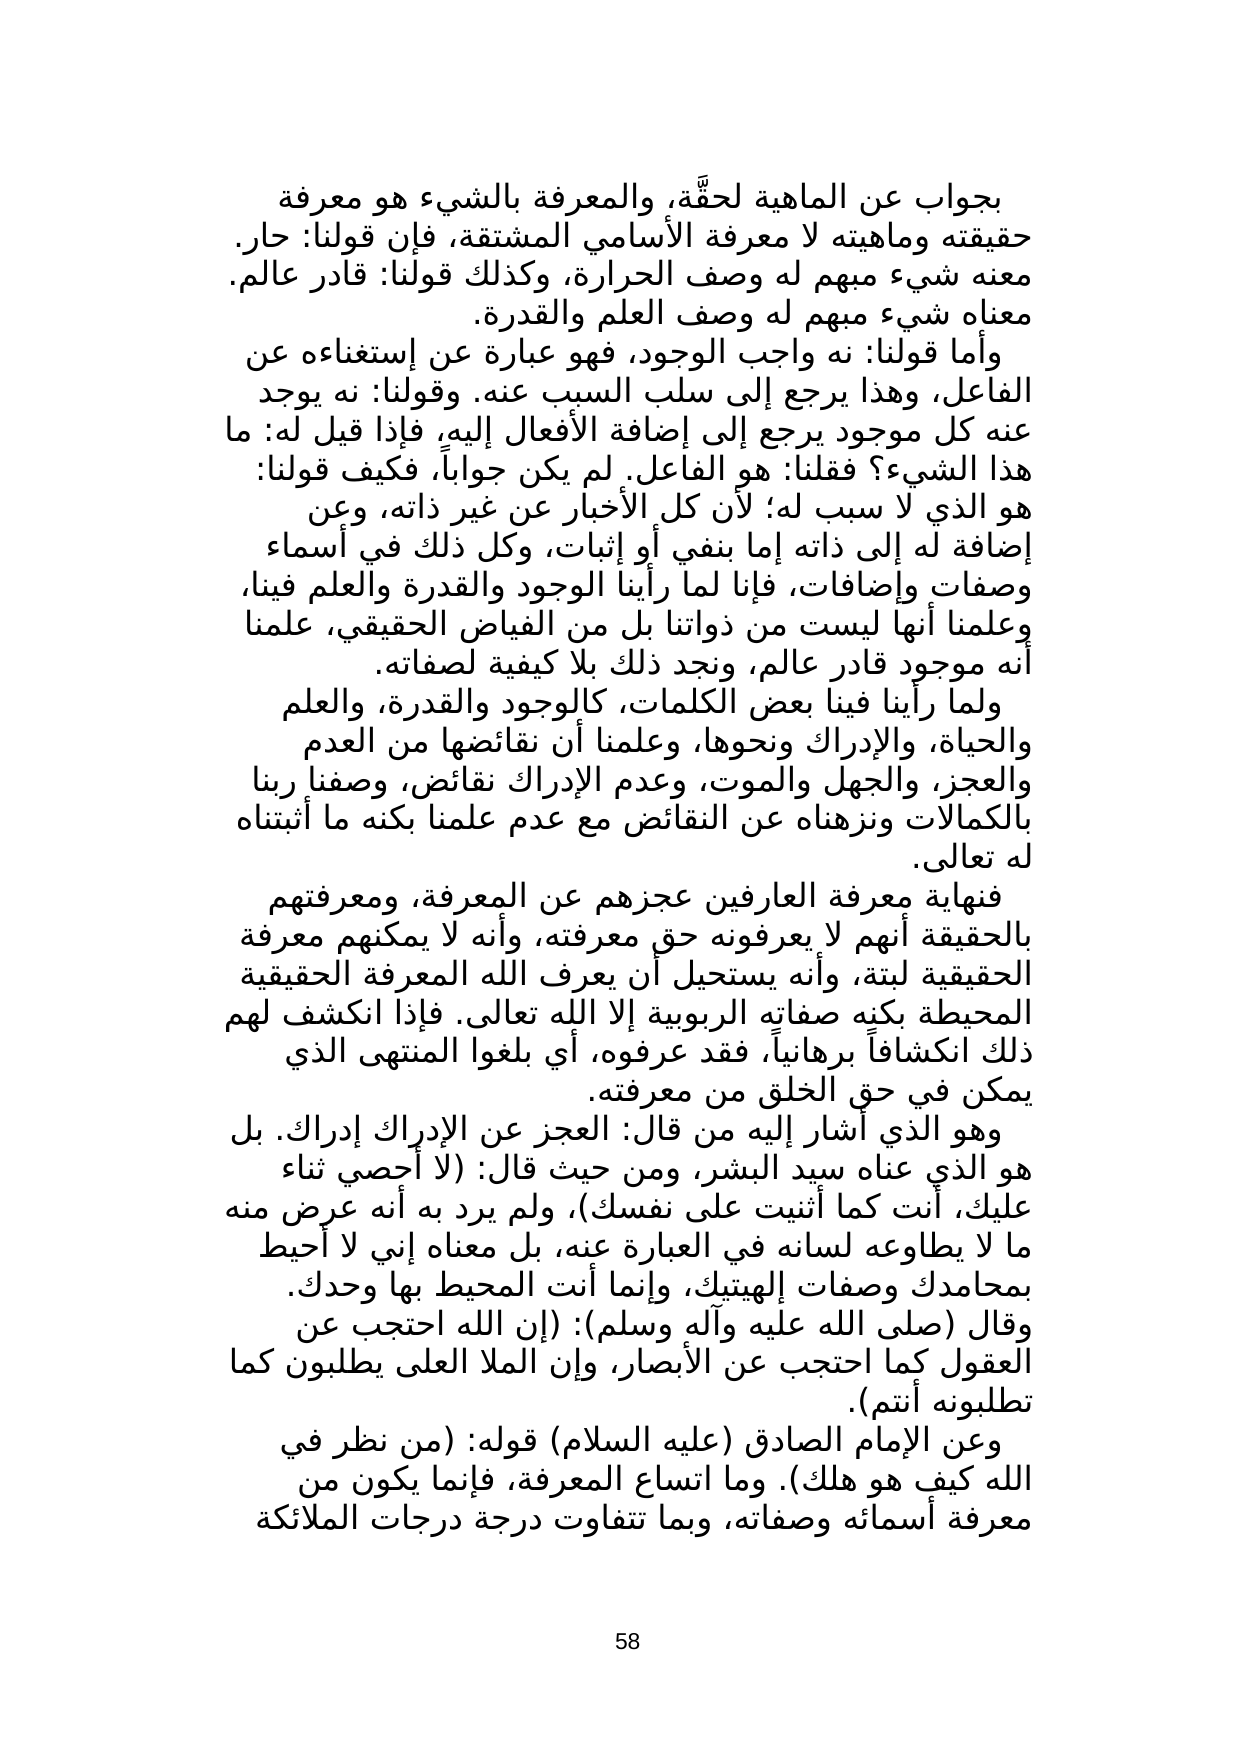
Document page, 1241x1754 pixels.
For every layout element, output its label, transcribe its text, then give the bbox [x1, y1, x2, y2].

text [222, 1421, 1033, 1537]
text فنهاية معرفة العارفين عجزهم عن المعرفة، ومعرفتهم بالحقيقة أنهم لا يعرفونه حق معرفته، وأنه لا يمكنهم معرفة الحقيقية لبتة، وأنه يستحيل أن يعرف الله المعرفة الحقيقية المحيطة بكنه صفاته الربوبية إلا الله تعالى. فإذا انكشف لهم ذلك انكشافاً برهانياً، فقد عرفوه، أي بلغوا المنتهى الذي يمكن في حق الخلق من معرفته. [222, 877, 1033, 1110]
text بجواب عن الماهية لحقَّة، والمعرفة بالشيء هو معرفة حقيقته وماهيته لا معرفة الأسامي المشتقة، فإن قولنا: حار. معنه شيء مبهم له وصف الحرارة، وكذلك قولنا: قادر عالم. معناه شيء مبهم له وصف العلم والقدرة. [222, 177, 1033, 333]
text وهو الذي أشار إليه من قال: العجز عن الإدراك إدراك. بل هو الذي عناه سيد البشر، ومن حيث قال: (لا أحصي ثناء عليك، أنت كما أثنيت على نفسك)، ولم يرد به أنه عرض منه ما لا يطاوعه لسانه في العبارة عنه، بل معناه إني لا أحيط بمحامدك وصفات إلهيتيك، وإنما أنت المحيط بها وحدك. وقال (صلى الله عليه وآله وسلم): (إن الله احتجب عن العقول كما احتجب عن الأبصار، وإن الملا العلى يطلبون كما تطلبونه أنتم). [222, 1110, 1033, 1421]
text ولما رأينا فينا بعض الكلمات، كالوجود والقدرة، والعلم والحياة، والإدراك ونحوها، وعلمنا أن نقائضها من العدم والعجز، والجهل والموت، وعدم الإدراك نقائض، وصفنا ربنا بالكمالات ونزهناه عن النقائض مع عدم علمنا بكنه ما أثبتناه له تعالى. [222, 682, 1033, 877]
text وأما قولنا: نه واجب الوجود، فهو عبارة عن إستغناءه عن الفاعل، وهذا يرجع إلى سلب السبب عنه. وقولنا: نه يوجد عنه كل موجود يرجع إلى إضافة الأفعال إليه، فإذا قيل له: ما هذا الشيء؟ فقلنا: هو الفاعل. لم يكن جواباً، فكيف قولنا: هو الذي لا سبب له؛ لأن كل الأخبار عن غير ذاته، وعن إضافة له إلى ذاته إما بنفي أو إثبات، وكل ذلك في أسماء وصفات وإضافات، فإنا لما رأينا الوجود والقدرة والعلم فينا، وعلمنا أنها ليست من ذواتنا بل من الفياض الحقيقي، علمنا أنه موجود قادر عالم، ونجد ذلك بلا كيفية لصفاته. [222, 333, 1033, 682]
